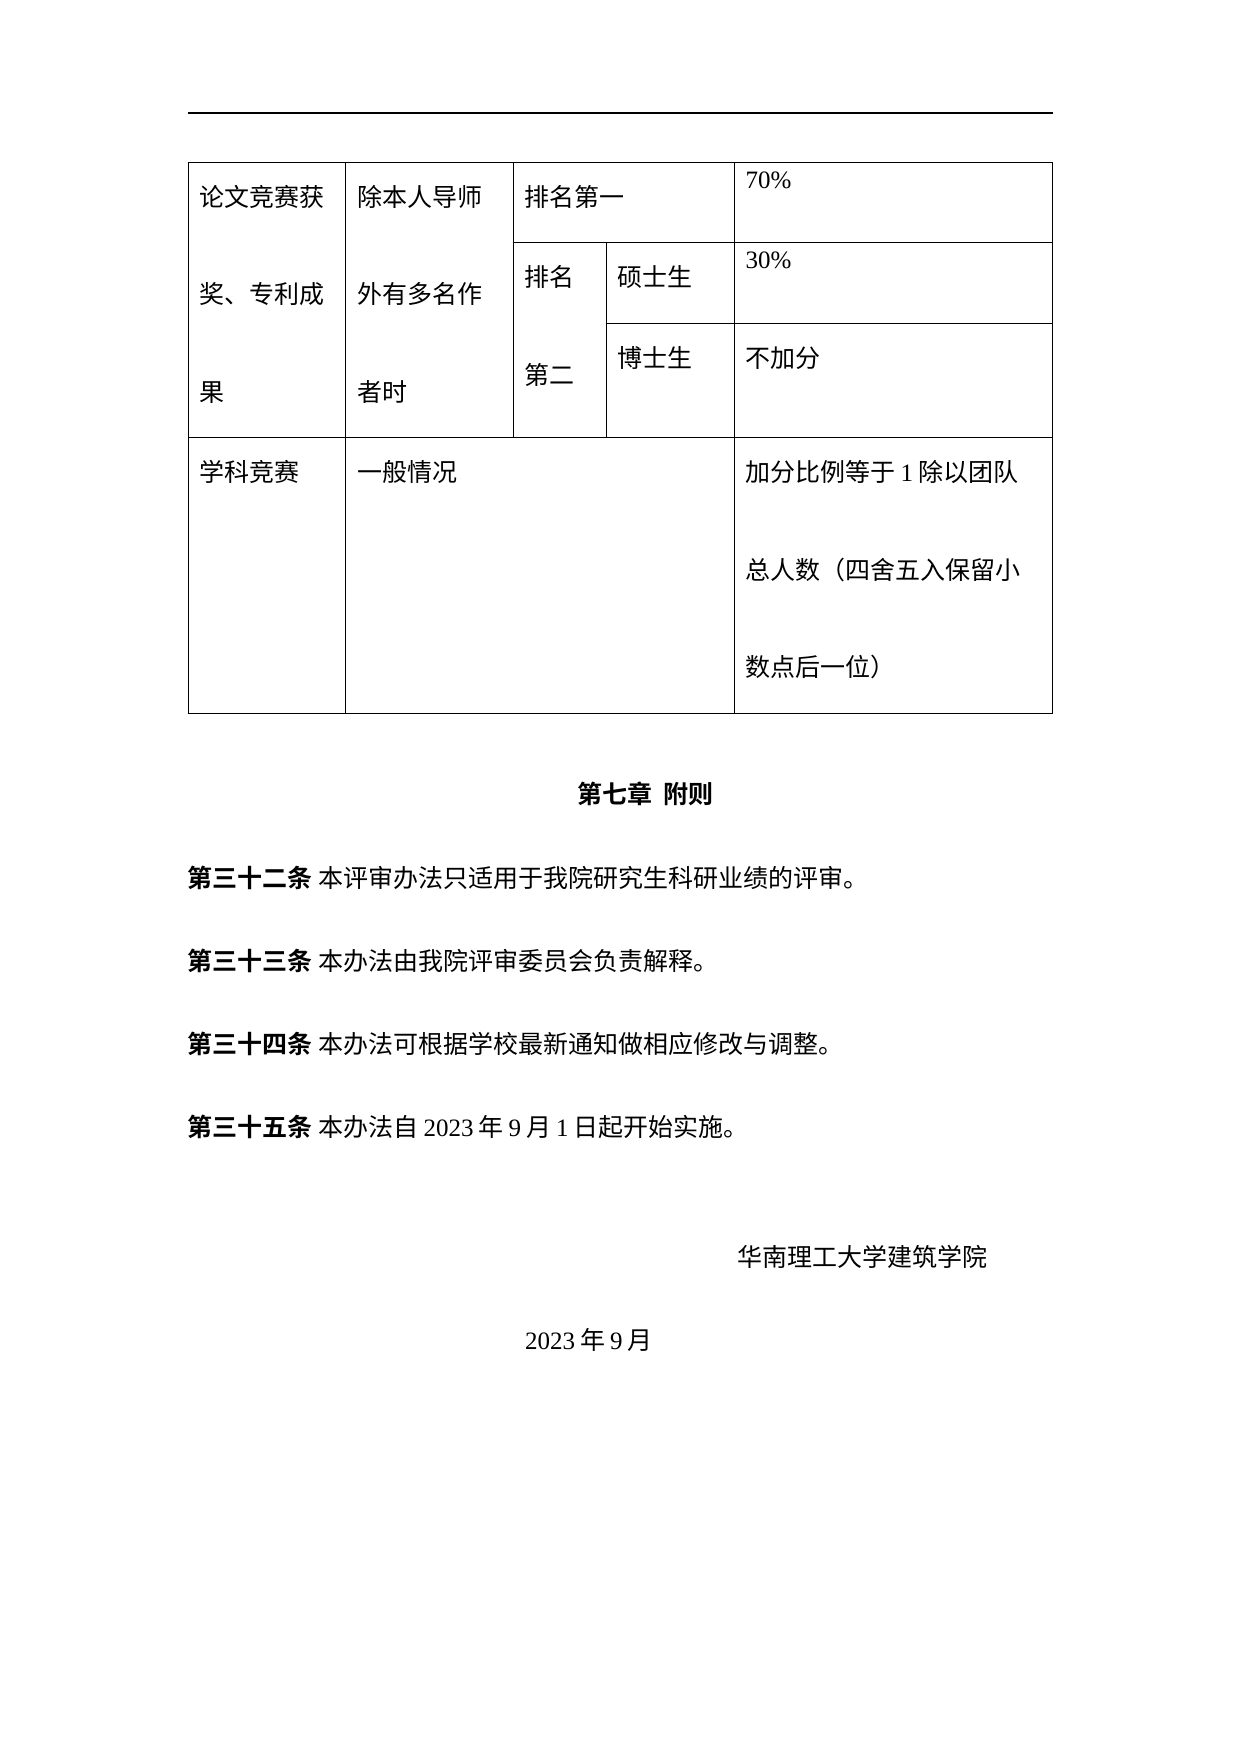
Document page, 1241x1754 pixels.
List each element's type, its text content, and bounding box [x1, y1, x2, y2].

table_cell 不加分 [735, 324, 1052, 437]
text 本办法自2023年9月1日起开始实施。 [187, 1093, 1053, 1158]
table_cell 30% [735, 243, 1052, 323]
text 2023年9月 [262, 1306, 1053, 1371]
table_cell 博士生 [607, 324, 734, 437]
text 第七章 附则 [187, 761, 1053, 826]
table_cell 加分比例等于1除以团队总人数（四舍五入保留小数点后一位） [735, 438, 1052, 713]
table_cell 70% [735, 163, 1052, 242]
table_cell 论文发表、论文竞赛获奖、专利成果 [189, 163, 345, 437]
table_cell 学科竞赛 [189, 438, 345, 713]
table_cell 排名第二 [514, 243, 606, 437]
table_cell 排名第一 [514, 163, 734, 242]
text 华南理工大学建筑学院 [187, 1223, 1053, 1288]
text 本评审办法只适用于我院研究生科研业绩的评审。 [187, 844, 1053, 909]
table_cell 硕士生 [607, 243, 734, 323]
table_cell 除本人导师外有多名作者时 [346, 163, 513, 437]
text 本办法可根据学校最新通知做相应修改与调整。 [187, 1010, 1053, 1075]
table_cell 一般情况 [346, 438, 734, 713]
text 本办法由我院评审委员会负责解释。 [187, 927, 1053, 992]
